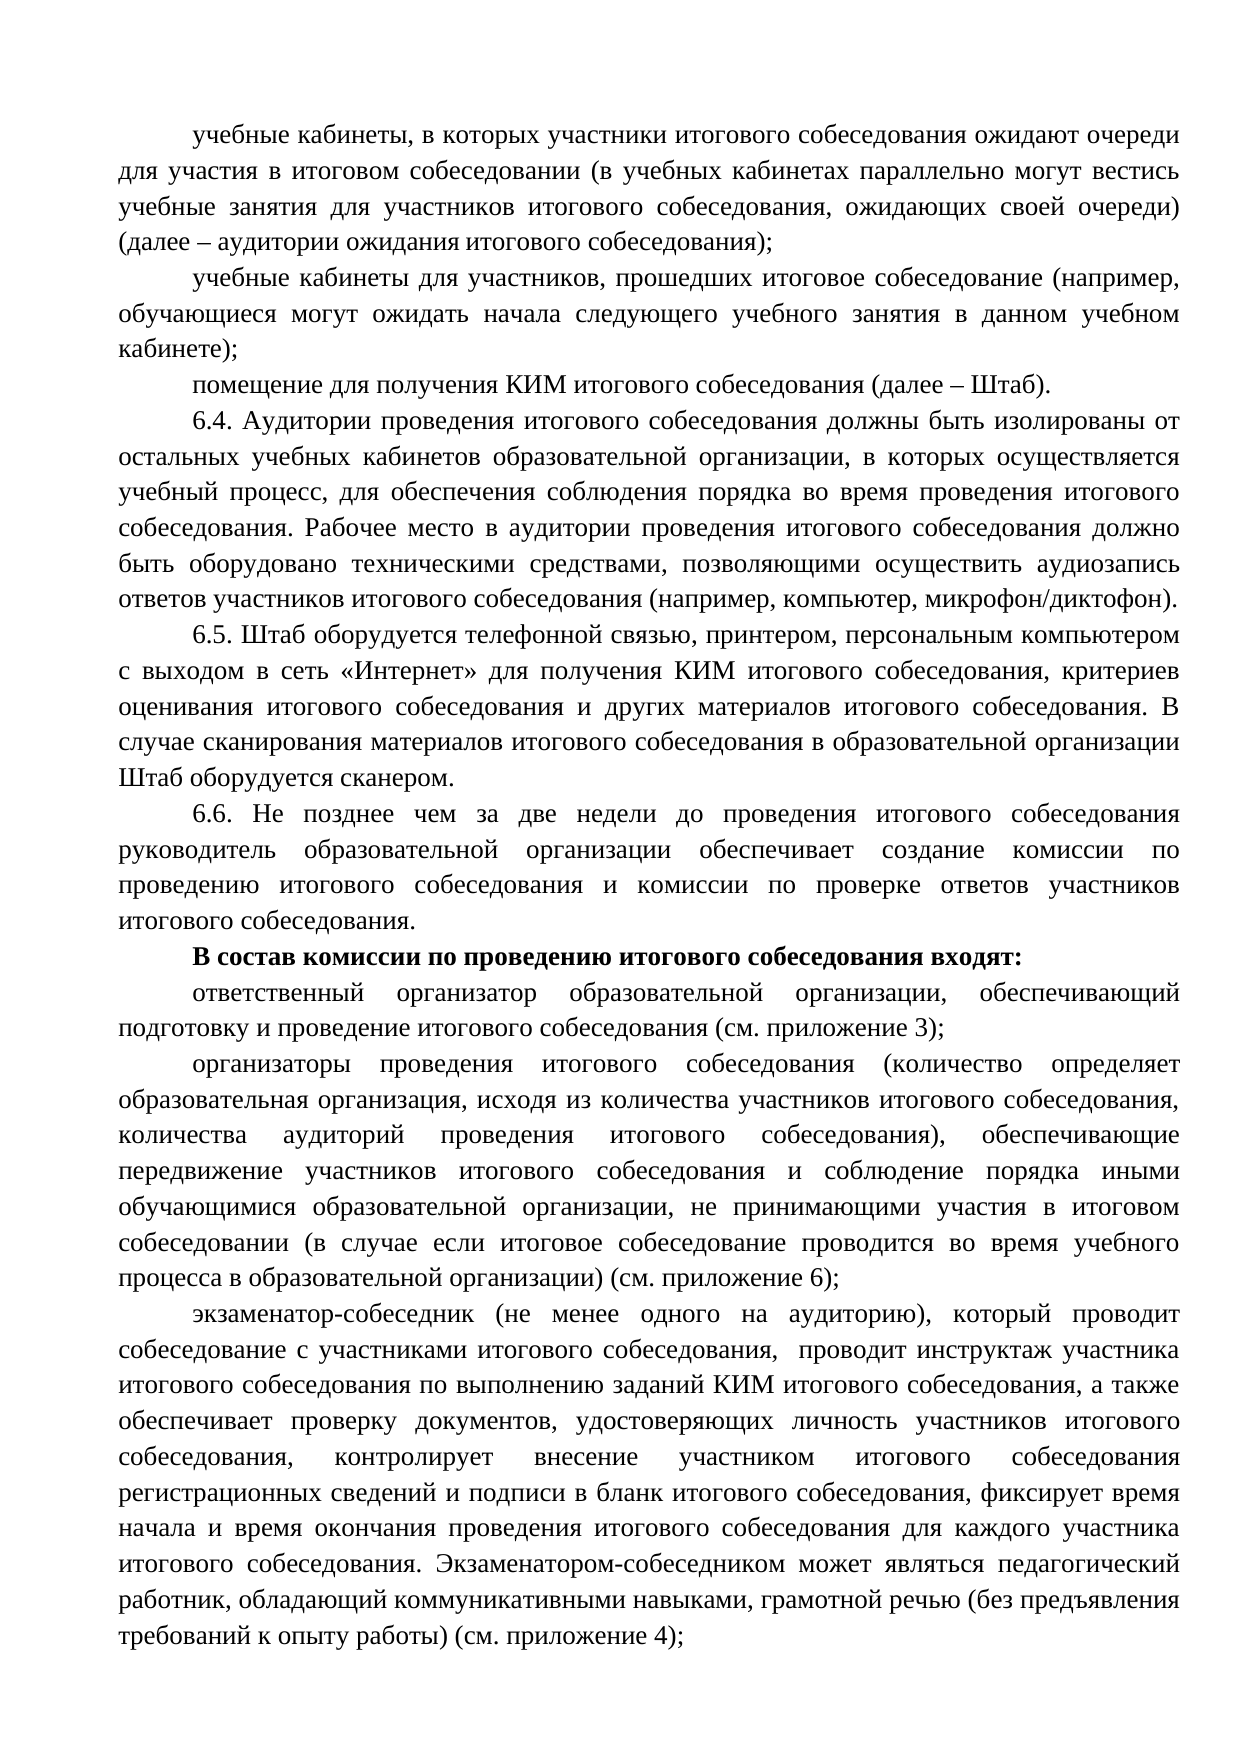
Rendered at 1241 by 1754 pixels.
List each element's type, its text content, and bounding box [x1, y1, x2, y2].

list учебные кабинеты, в которых участники итогового собеседования ожидают очереди для участия в итоговом собеседовании (в учебных кабинетах параллельно могут вестись учебные занятия для участников итогового собеседования, ожидающих своей очереди) (далее – аудитории ожидания итогового собеседования); [118, 118, 1181, 256]
text 6.6. Не позднее чем за две недели до проведения итогового собеседования руководитель образовательной организации обеспечивает создание комиссии по проведению итогового собеседования и комиссии по проверке ответов участников итогового собеседования. [118, 797, 1181, 935]
text 6.5. Штаб оборудуется телефонной связью, принтером, персональным компьютером с выходом в сеть «Интернет» для получения КИМ итогового собеседования, критериев оценивания итогового собеседования и других материалов итогового собеседования. В случае сканирования материалов итогового собеседования в образовательной организации Штаб оборудуется сканером. [118, 618, 1181, 792]
list 6.4. Аудитории проведения итогового собеседования должны быть изолированы от остальных учебных кабинетов образовательной организации, в которых осуществляется учебный процесс, для обеспечения соблюдения порядка во время проведения итогового собеседования. Рабочее место в аудитории проведения итогового собеседования должно быть оборудовано техническими средствами, позволяющими осуществить аудиозапись ответов участников итогового собеседования (например, компьютер, микрофон/диктофон). [118, 404, 1181, 614]
text ответственный организатор образовательной организации, обеспечивающий подготовку и проведение итогового собеседования (см. приложение 3); [118, 976, 1181, 1042]
text организаторы проведения итогового собеседования (количество определяет образовательная организация, исходя из количества участников итогового собеседования, количества аудиторий проведения итогового собеседования), обеспечивающие передвижение участников итогового собеседования и соблюдение порядка иными обучающимися образовательной организации, не принимающими участия в итоговом собеседовании (в случае если итоговое собеседование проводится во время учебного процесса в образовательной организации) (см. приложение 6); [118, 1047, 1181, 1293]
list помещение для получения КИМ итогового собеседования (далее – Штаб). [118, 368, 1181, 399]
list учебные кабинеты для участников, прошедших итоговое собеседование (например, обучающиеся могут ожидать начала следующего учебного занятия в данном учебном кабинете); [118, 261, 1181, 364]
text В состав комиссии по проведению итогового собеседования входят: [118, 940, 1181, 971]
text экзаменатор-собеседник (не менее одного на аудиторию), который проводит собеседование с участниками итогового собеседования, проводит инструктаж участника итогового собеседования по выполнению заданий КИМ итогового собеседования, а также обеспечивает проверку документов, удостоверяющих личность участников итогового собеседования, контролирует внесение участником итогового собеседования регистрационных сведений и подписи в бланк итогового собеседования, фиксирует время начала и время окончания проведения итогового собеседования для каждого участника итогового собеседования. Экзаменатором-собеседником может являться педагогический работник, обладающий коммуникативными навыками, грамотной речью (без предъявления требований к опыту работы) (см. приложение 4); [118, 1297, 1181, 1650]
